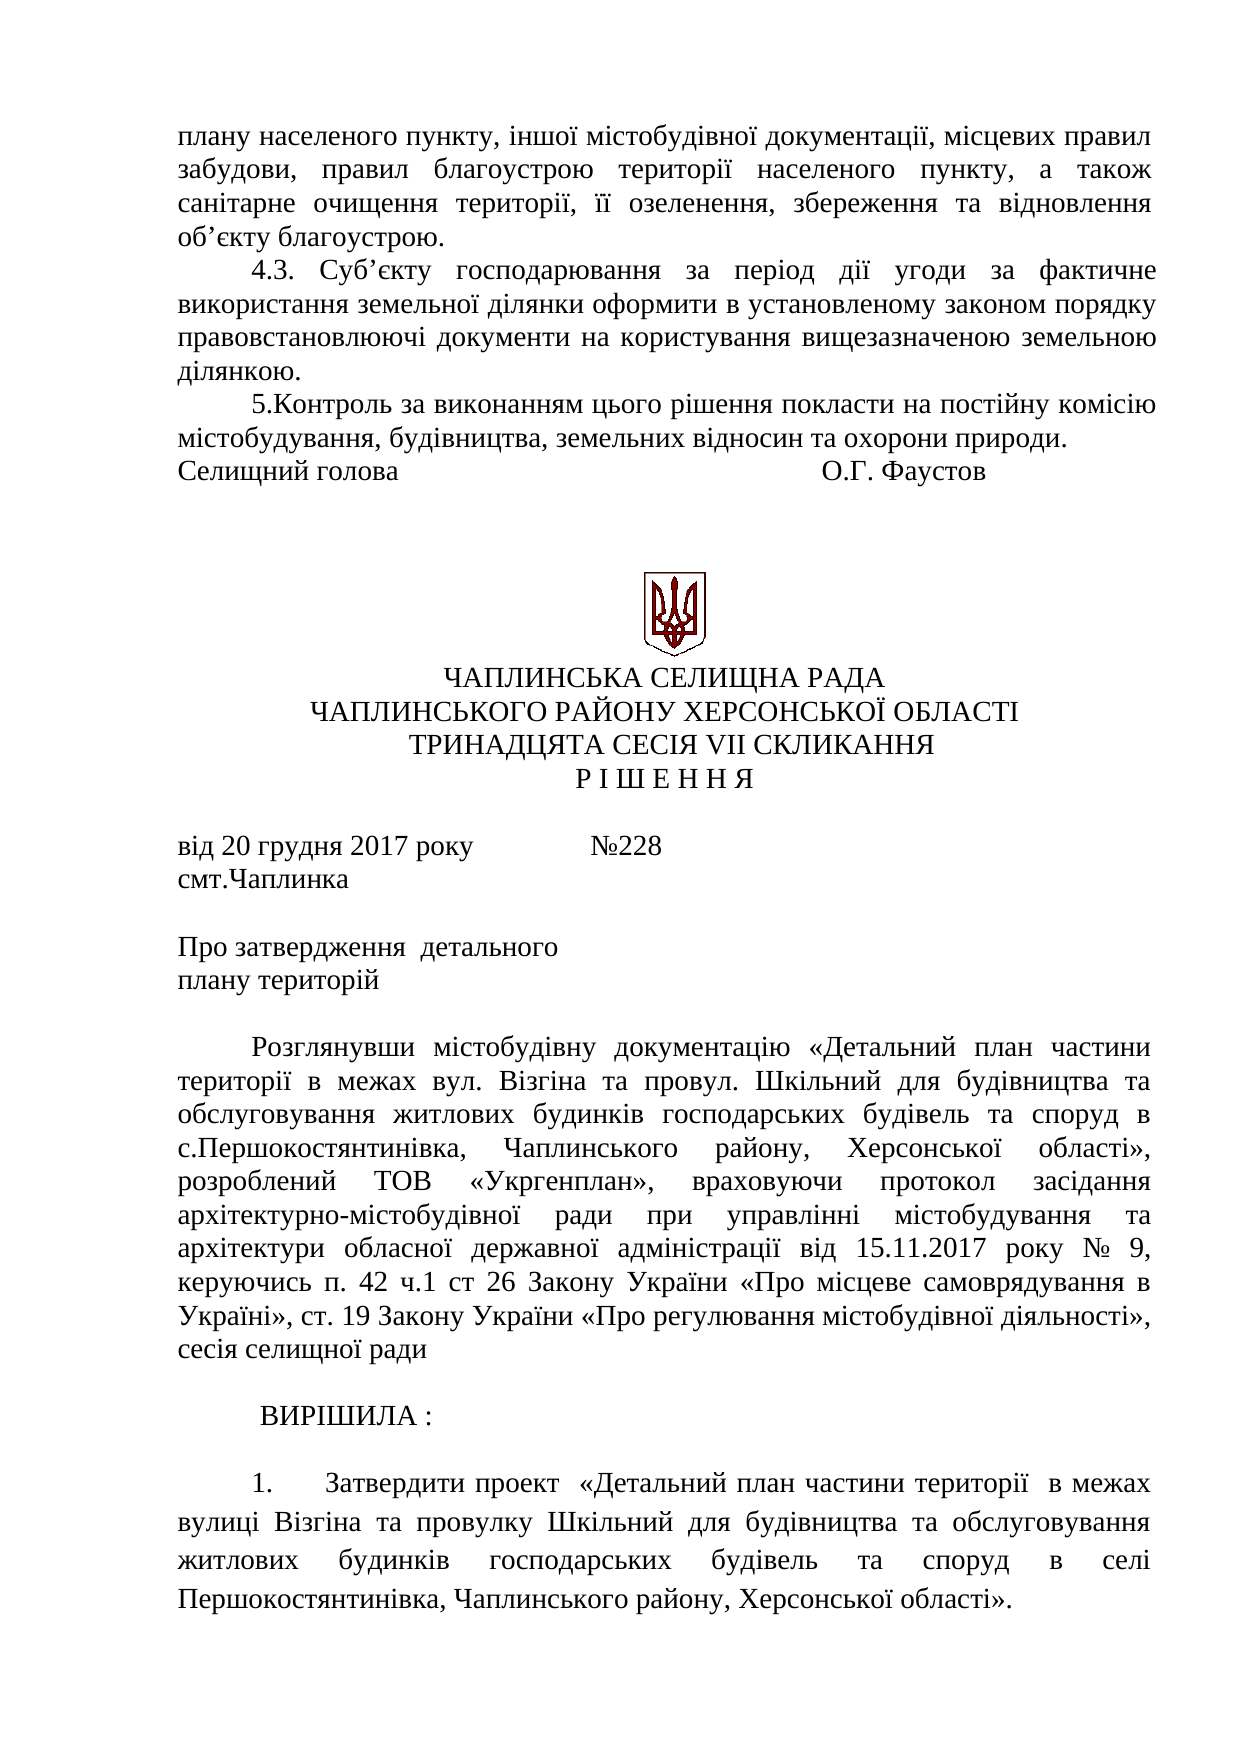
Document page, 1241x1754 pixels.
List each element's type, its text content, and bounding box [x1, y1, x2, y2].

text ТРИНАДЦЯТА СЕСІЯ VІІ СКЛИКАННЯ [177, 727, 1152, 761]
text Про затвердження детального [177, 929, 1152, 962]
text смт.Чаплинка [177, 862, 1240, 895]
picture [637, 566, 712, 661]
text 4.3. Суб’єкту господарювання за період дії угоди за фактичне використання земельної ділянки оформити в установленому законом порядку правовстановлюючі документи на користування вищезазначеною земельною ділянкою. [177, 252, 1158, 386]
text Селищний голова О.Г. Фаустов [177, 453, 1152, 487]
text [177, 118, 1152, 252]
text ЧАПЛИНСЬКА СЕЛИЩНА РАДА [177, 554, 1152, 694]
text від 20 грудня 2017 року №228 [177, 828, 1240, 862]
text плану територій [177, 962, 1152, 996]
text ЧАПЛИНСЬКОГО РАЙОНУ ХЕРСОНСЬКОЇ ОБЛАСТІ [177, 694, 1152, 727]
text 5.Контроль за виконанням цього рішення покласти на постійну комісію містобудування, будівництва, земельних відносин та охорони природи. [177, 386, 1158, 453]
text ВИРІШИЛА : [177, 1398, 1152, 1432]
text Розглянувши містобудівну документацію «Детальний план частини території в межах вул. Візгіна та провул. Шкільний для будівництва та обслуговування житлових будинків господарських будівель та споруд в с.Першокостянтинівка, Чаплинського району, Херсонської області», розроблений ТОВ «Укргенплан», враховуючи протокол засідання архітектурно-містобудівної ради при управлінні містобудування та архітектури обласної державної адміністрації від 15.11.2017 року № 9, керуючись п. 42 ч.1 ст 26 Закону України «Про місцеве самоврядування в Україні», ст. 19 Закону України «Про регулювання містобудівної діяльності», сесія селищної ради [177, 1029, 1152, 1365]
list Затвердити проект «Детальний план частини території в межах вулиці Візгіна та провулку Шкільний для будівництва та обслуговування житлових будинків господарських будівель та споруд в селі Першокостянтинівка, Чаплинського району, Херсонської області». [177, 1465, 1152, 1614]
text Р І Ш Е Н Н Я [177, 761, 1152, 794]
